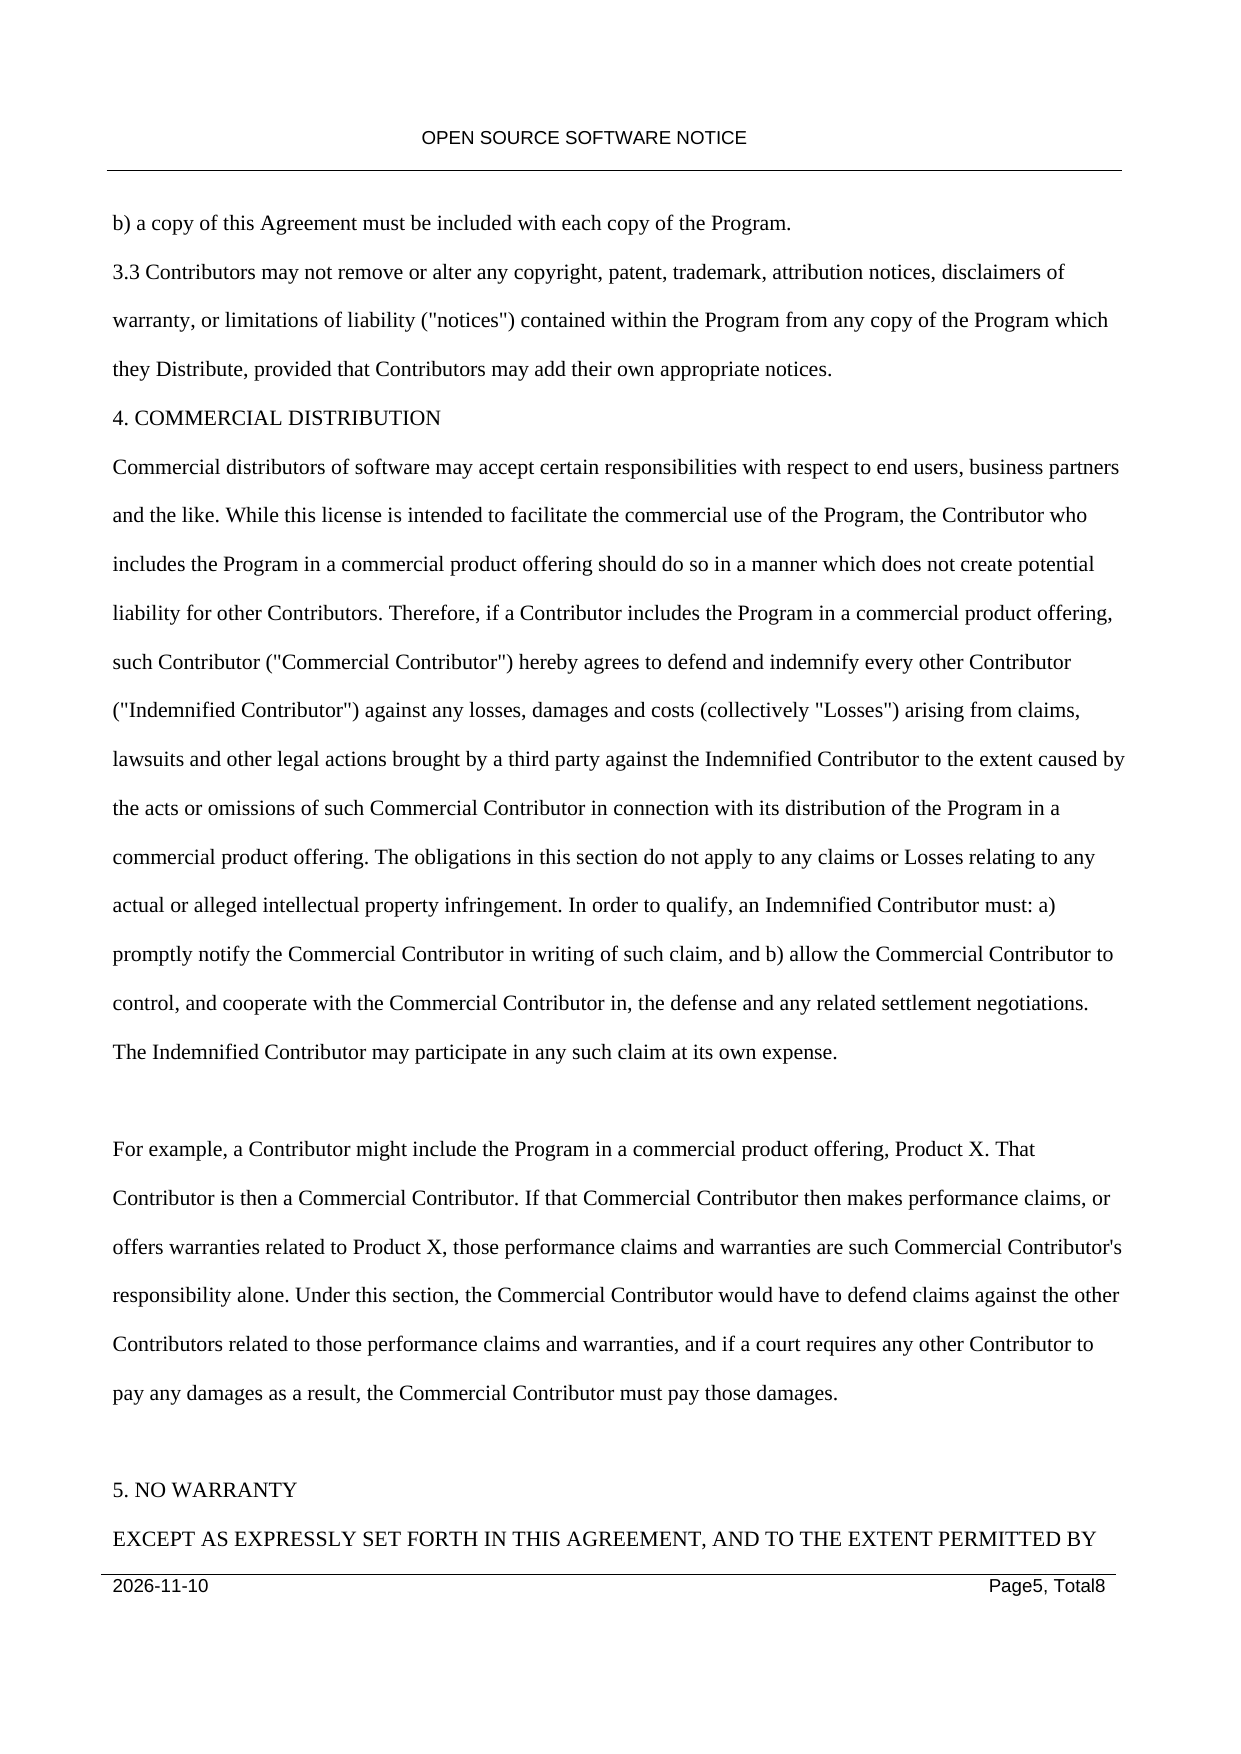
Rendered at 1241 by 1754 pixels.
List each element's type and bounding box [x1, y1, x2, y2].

text [112, 206, 1128, 1555]
